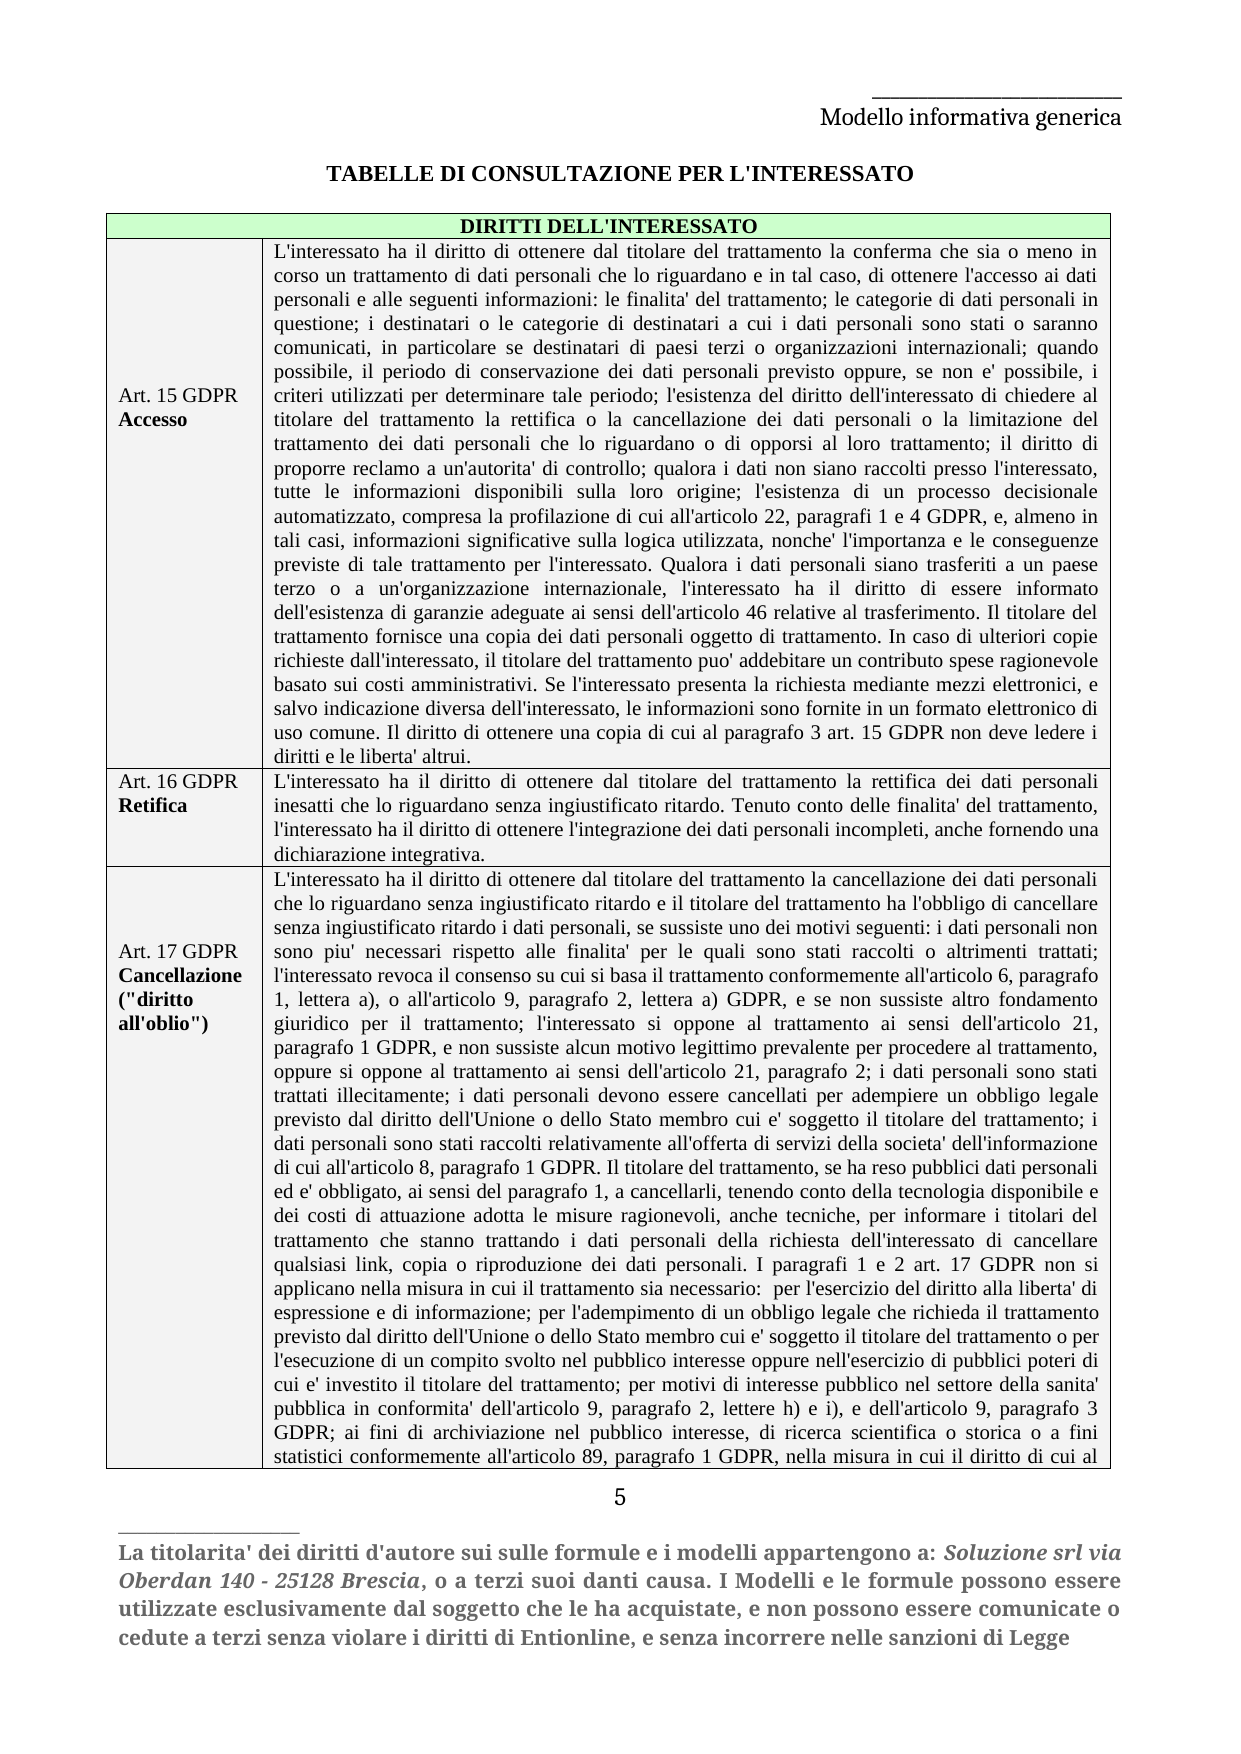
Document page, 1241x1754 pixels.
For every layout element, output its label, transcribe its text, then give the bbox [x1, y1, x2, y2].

table_cell Art. 15 GDPR Accesso [107, 239, 262, 768]
table_cell L'interessato ha il diritto di ottenere dal titolare del trattamento la rettifica dei dati personali inesatti che lo riguardano senza ingiustificato ritardo. Tenuto conto delle finalita' del trattamento, l'interessato ha il diritto di ottenere l'integrazione dei dati personali incompleti, anche fornendo una dichiarazione integrativa. [263, 769, 1110, 866]
table_cell Art. 16 GDPR Retifica [107, 769, 262, 866]
table_cell L'interessato ha il diritto di ottenere dal titolare del trattamento la conferma che sia o meno in corso un trattamento di dati personali che lo riguardano e in tal caso, di ottenere l'accesso ai dati personali e alle seguenti informazioni: le finalita' del trattamento; le categorie di dati personali in questione; i destinatari o le categorie di destinatari a cui i dati personali sono stati o saranno comunicati, in particolare se destinatari di paesi terzi o organizzazioni internazionali; quando possibile, il periodo di conservazione dei dati personali previsto oppure, se non e' possibile, i criteri utilizzati per determinare tale periodo; l'esistenza del diritto dell'interessato di chiedere al titolare del trattamento la rettifica o la cancellazione dei dati personali o la limitazione del trattamento dei dati personali che lo riguardano o di opporsi al loro trattamento; il diritto di proporre reclamo a un'autorita' di controllo; qualora i dati non siano raccolti presso l'interessato, tutte le informazioni disponibili sulla loro origine; l'esistenza di un processo decisionale automatizzato, compresa la profilazione di cui all'articolo 22, paragrafi 1 e 4 GDPR, e, almeno in tali casi, informazioni significative sulla logica utilizzata, nonche' l'importanza e le conseguenze previste di tale trattamento per l'interessato. Qualora i dati personali siano trasferiti a un paese terzo o a un'organizzazione internazionale, l'interessato ha il diritto di essere informato dell'esistenza di garanzie adeguate ai sensi dell'articolo 46 relative al trasferimento. Il titolare del trattamento fornisce una copia dei dati personali oggetto di trattamento. In caso di ulteriori copie richieste dall'interessato, il titolare del trattamento puo' addebitare un contributo spese ragionevole basato sui costi amministrativi. Se l'interessato presenta la richiesta mediante mezzi elettronici, e salvo indicazione diversa dell'interessato, le informazioni sono fornite in un formato elettronico di uso comune. Il diritto di ottenere una copia di cui al paragrafo 3 art. 15 GDPR non deve ledere i diritti e le liberta' altrui. [263, 239, 1110, 768]
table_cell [107, 867, 262, 1468]
text TABELLE DI CONSULTAZIONE PER L'INTERESSATO [118, 160, 1122, 186]
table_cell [263, 867, 1110, 1468]
table_header DIRITTI DELL'INTERESSATO [107, 214, 1110, 238]
